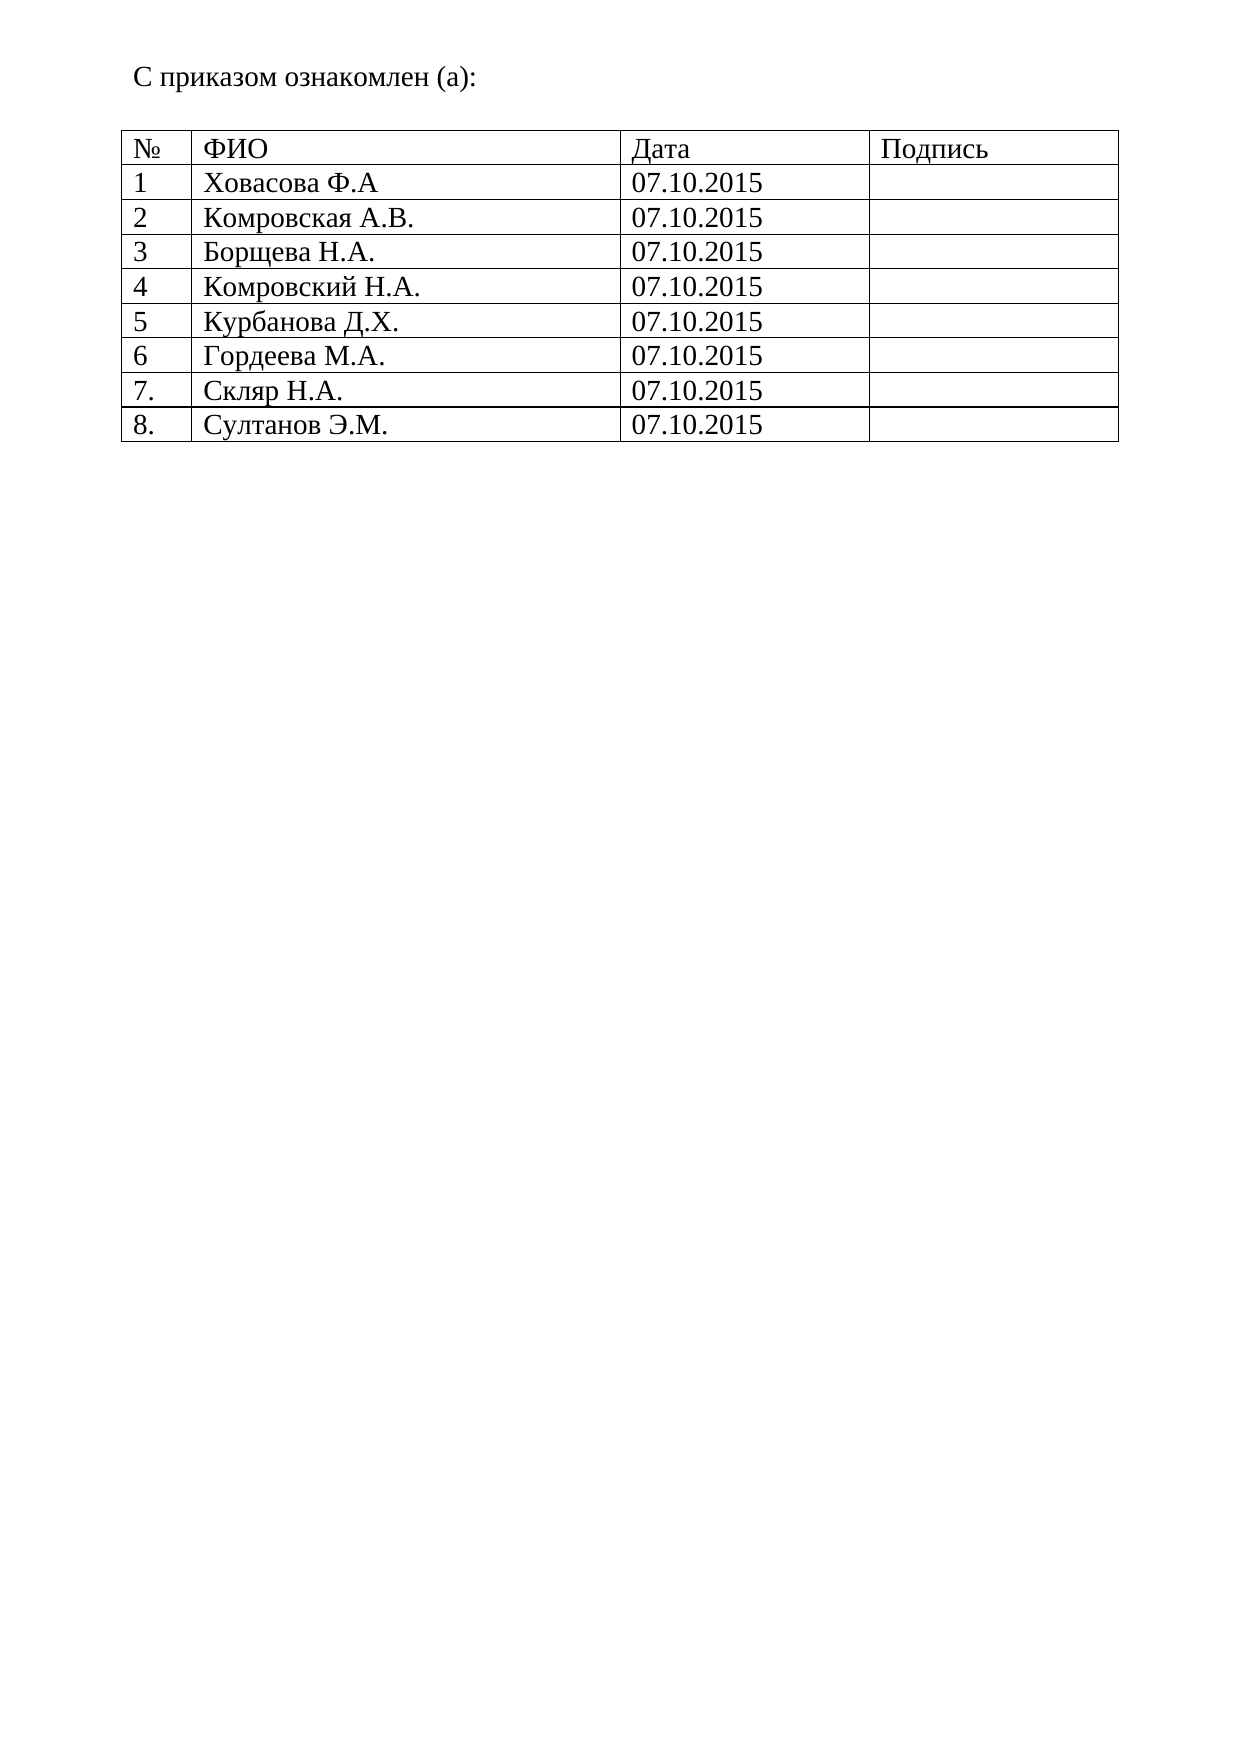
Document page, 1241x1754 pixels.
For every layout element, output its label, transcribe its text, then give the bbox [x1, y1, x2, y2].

table_cell [870, 373, 1118, 406]
table_cell 7. [122, 373, 191, 406]
table_cell 07.10.2015 [621, 165, 869, 199]
table_cell Султанов Э.М. [192, 408, 620, 441]
table_cell Комровский Н.А. [192, 269, 620, 303]
table_cell 5 [122, 304, 191, 337]
table_cell 07.10.2015 [621, 235, 869, 268]
table_cell [870, 408, 1118, 441]
table_cell 6 [122, 338, 191, 372]
table_header № [122, 131, 191, 164]
table_cell [870, 200, 1118, 233]
table_cell 4 [122, 269, 191, 303]
table_cell Скляр Н.А. [192, 373, 620, 406]
table_cell 07.10.2015 [621, 200, 869, 233]
table_header Дата [621, 131, 869, 164]
table_cell 8. [122, 408, 191, 441]
table_cell 07.10.2015 [621, 269, 869, 303]
table_cell 3 [122, 235, 191, 268]
table_cell [870, 165, 1118, 199]
table_cell [870, 338, 1118, 372]
table_cell Курбанова Д.Х. [192, 304, 620, 337]
text С приказом ознакомлен (а): [133, 59, 1137, 93]
table_cell Борщева Н.А. [192, 235, 620, 268]
table_cell Гордеева М.А. [192, 338, 620, 372]
table_cell 07.10.2015 [621, 408, 869, 441]
table_cell 07.10.2015 [621, 304, 869, 337]
table_cell 2 [122, 200, 191, 233]
table_header ФИО [192, 131, 620, 164]
table_cell 07.10.2015 [621, 373, 869, 406]
table_cell Комровская А.В. [192, 200, 620, 233]
table_cell 07.10.2015 [621, 338, 869, 372]
table_header Подпись [870, 131, 1118, 164]
table_cell [870, 304, 1118, 337]
table_cell Ховасова Ф.А [192, 165, 620, 199]
table_cell [870, 235, 1118, 268]
table_cell [870, 269, 1118, 303]
table_cell 1 [122, 165, 191, 199]
